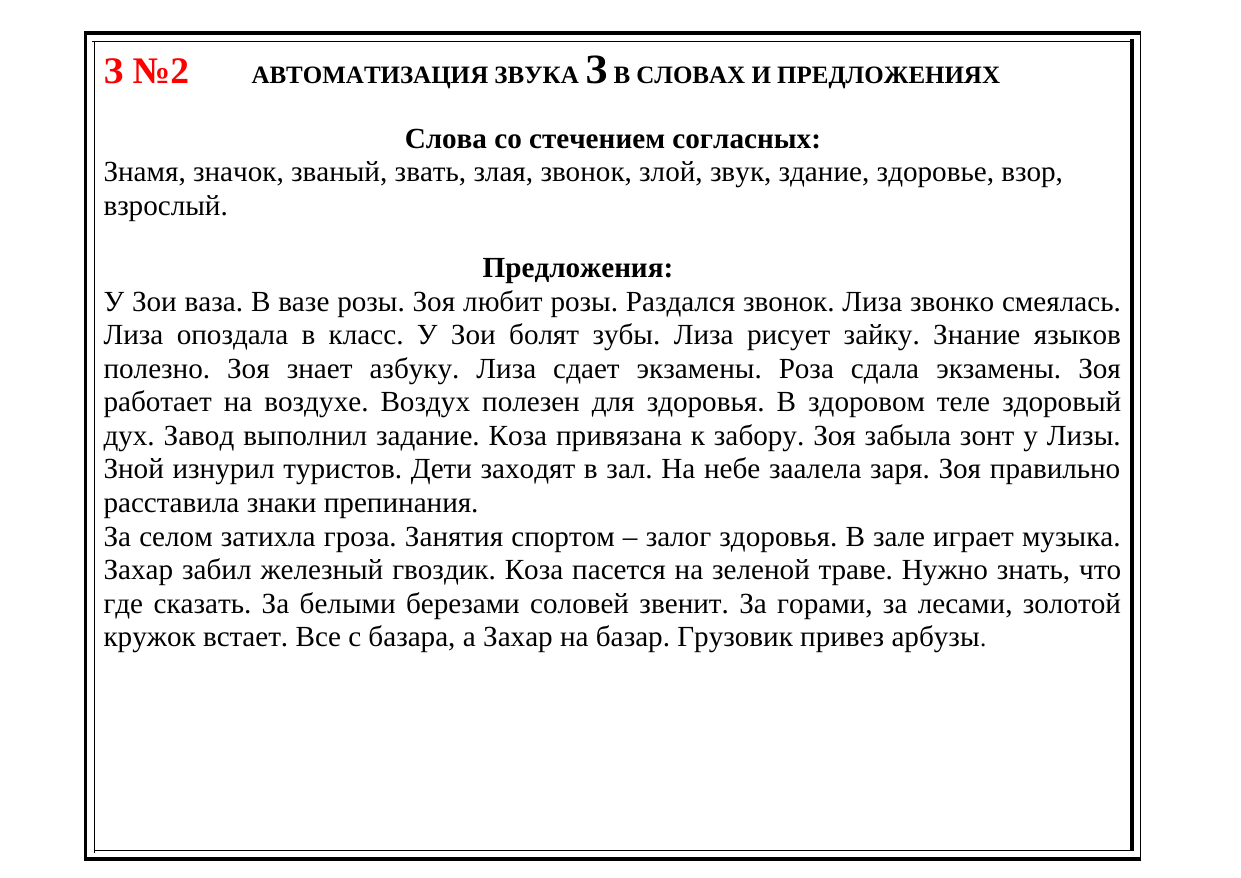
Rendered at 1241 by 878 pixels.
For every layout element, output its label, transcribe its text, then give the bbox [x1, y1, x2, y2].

text За селом затихла гроза. Занятия спортом – залог здоровья. В зале играет музыка. Захар забил железный гвоздик. Коза пасется на зеленой траве. Нужно знать, что где сказать. За белыми березами соловей звенит. За горами, за лесами, золотой кружок встает. Все с базара, а Захар на базар. Грузовик привез арбузы. [103, 519, 1122, 653]
text Предложения: [103, 250, 1122, 284]
text У Зои ваза. В вазе розы. Зоя любит розы. Раздался звонок. Лиза звонко смеялась. Лиза опоздала в класс. У Зои болят зубы. Лиза рисует зайку. Знание языков полезно. Зоя знает азбуку. Лиза сдает экзамены. Роза сдала экзамены. Зоя работает на воздухе. Воздух полезен для здоровья. В здоровом теле здоровый дух. Завод выполнил задание. Коза привязана к забору. Зоя забыла зонт у Лизы. Зной изнурил туристов. Дети заходят в зал. На небе заалела заря. Зоя правильно расставила знаки препинания. [103, 284, 1122, 519]
text Знамя, значок, званый, звать, злая, звонок, злой, звук, здание, здоровье, взор, взрослый. [103, 154, 1122, 222]
text З №2 АВТОМАТИЗАЦИЯ ЗВУКА З В СЛОВАХ И ПРЕДЛОЖЕНИЯХ [103, 44, 1122, 92]
text Слова со стечением согласных: [103, 121, 1122, 154]
